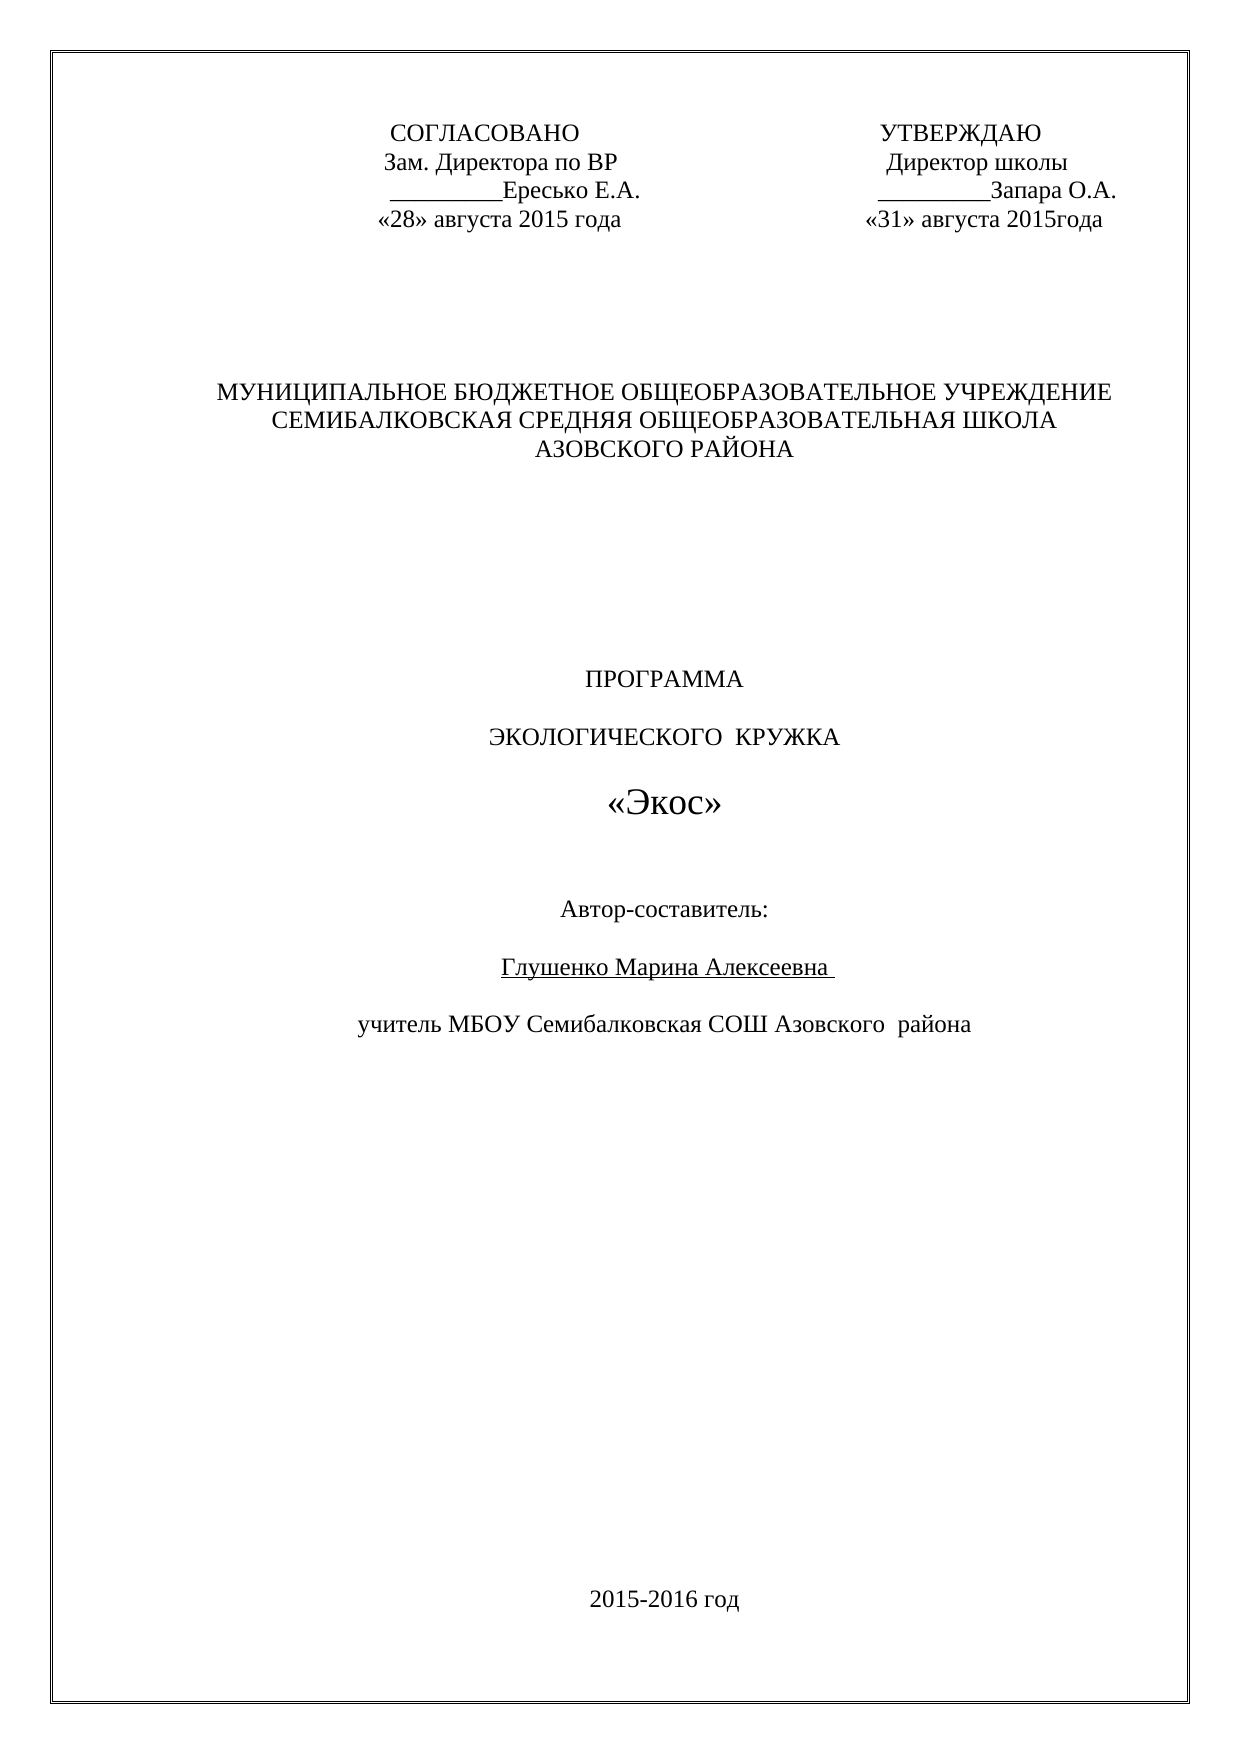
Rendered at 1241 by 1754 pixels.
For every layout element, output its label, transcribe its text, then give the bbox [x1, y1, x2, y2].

text учитель МБОУ Семибалковская СОШ Азовского района [177, 1009, 1152, 1038]
text АЗОВСКОГО РАЙОНА [177, 434, 1152, 463]
text «28» августа 2015 года «31» августа 2015года [177, 204, 1152, 233]
text СОГЛАСОВАНО УТВЕРЖДАЮ [177, 118, 1152, 147]
text ПРОГРАММА [177, 664, 1152, 693]
text Зам. Директора по ВР Директор школы [177, 147, 1152, 176]
text ЭКОЛОГИЧЕСКОГО КРУЖКА [177, 722, 1152, 751]
text _________Ересько Е.А. _________Запара О.А. [177, 176, 1152, 204]
text МУНИЦИПАЛЬНОЕ БЮДЖЕТНОЕ ОБЩЕОБРАЗОВАТЕЛЬНОЕ УЧРЕЖДЕНИЕ СЕМИБАЛКОВСКАЯ СРЕДНЯЯ ОБЩЕОБРАЗОВАТЕЛЬНАЯ ШКОЛА [177, 377, 1152, 434]
text «Экос» [177, 779, 1152, 822]
text 2015-2016 год [177, 1584, 1152, 1613]
text Автор-составитель: [177, 894, 1152, 923]
text Глушенко Марина Алексеевна [177, 952, 1152, 981]
